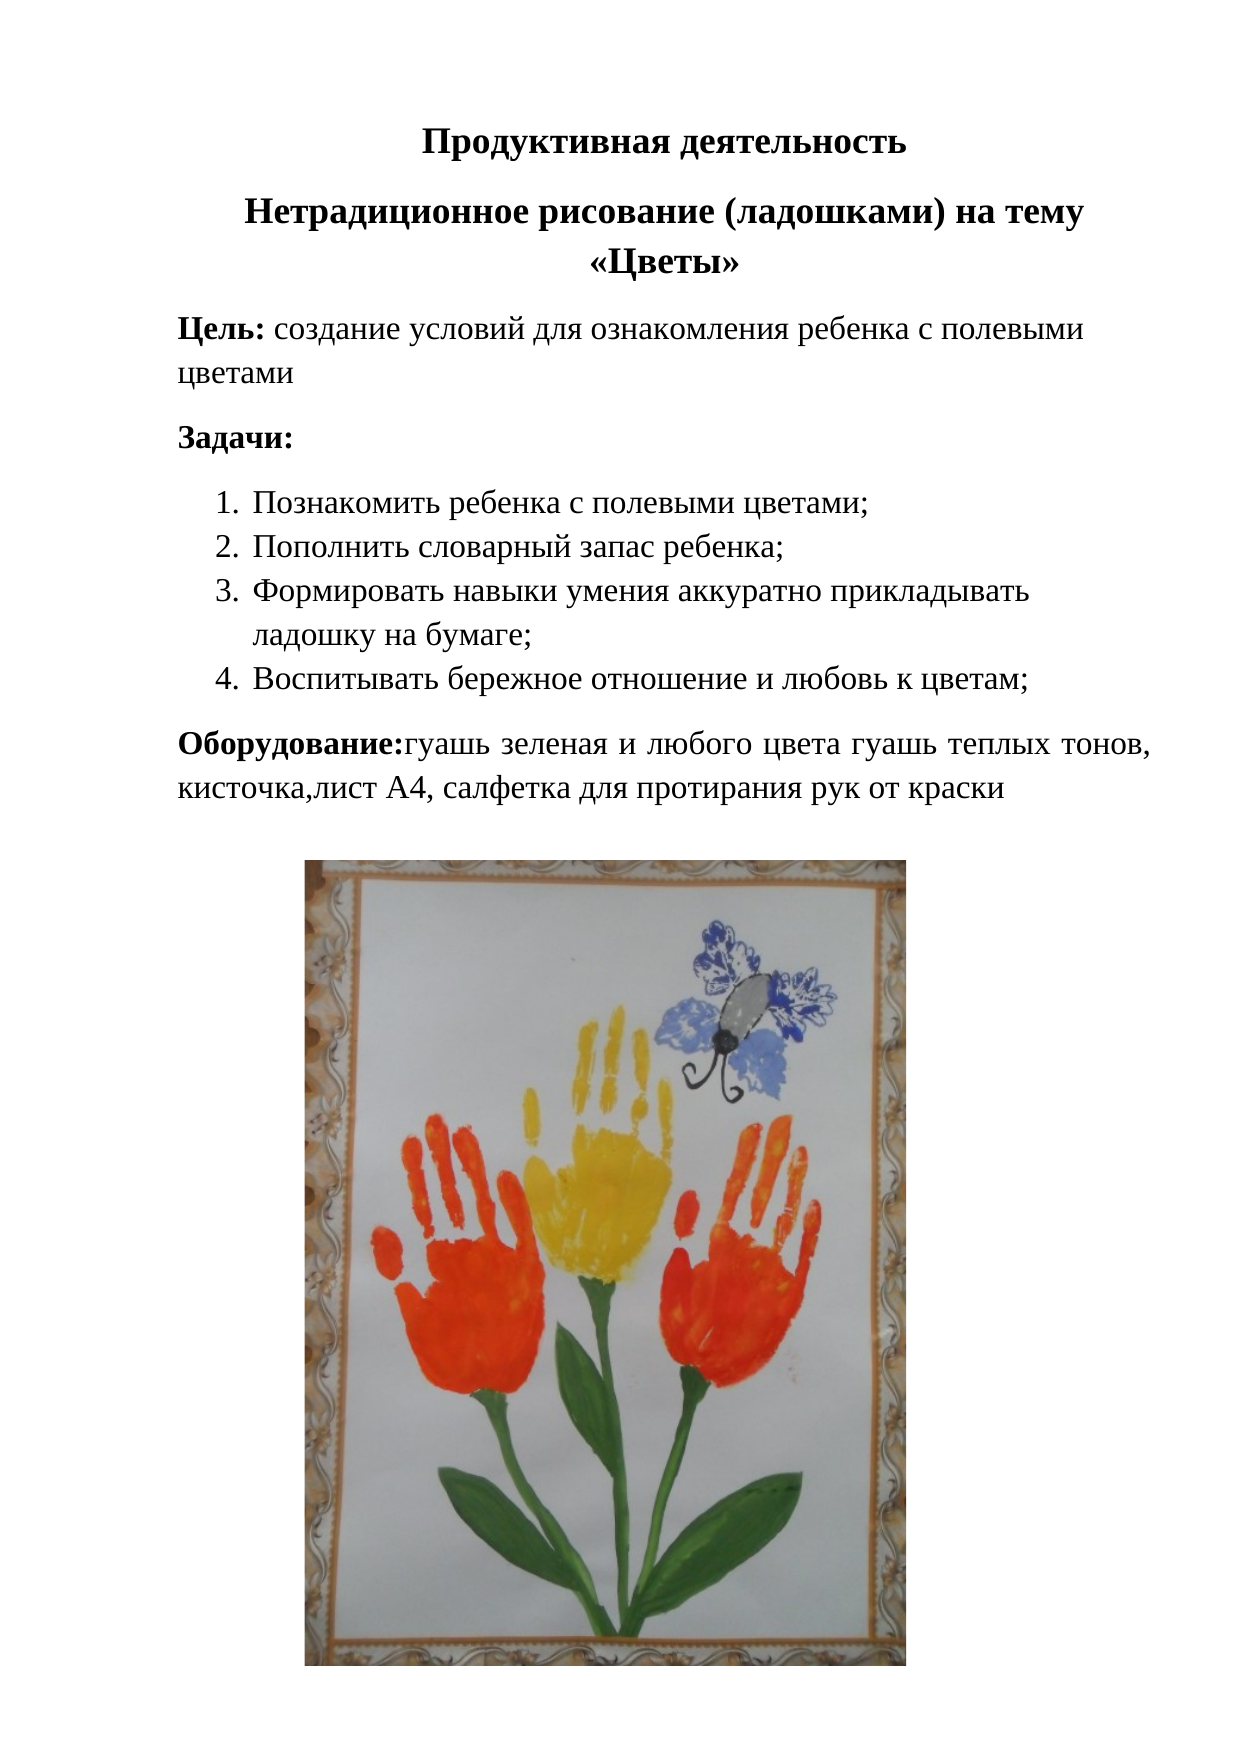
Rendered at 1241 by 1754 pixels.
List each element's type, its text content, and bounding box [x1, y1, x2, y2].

text Нетрадиционное рисование (ладошками) на тему «Цветы» [177, 188, 1152, 281]
list Формировать навыки умения аккуратно прикладывать ладошку на бумаге; [215, 571, 1152, 653]
picture [304, 860, 907, 1666]
text Задачи: [177, 417, 1152, 456]
text Цель: создание условий для ознакомления ребенка с полевыми цветами [177, 308, 1152, 391]
text Продуктивная деятельность [177, 118, 1152, 161]
list Познакомить ребенка с полевыми цветами; [215, 482, 1152, 521]
text Оборудование:гуашь зеленая и любого цвета гуашь теплых тонов, кисточка,лист А4, салфетка для протирания рук от краски [177, 723, 1152, 806]
list Пополнить словарный запас ребенка; [215, 526, 1152, 565]
list Воспитывать бережное отношение и любовь к цветам; [215, 659, 1152, 697]
